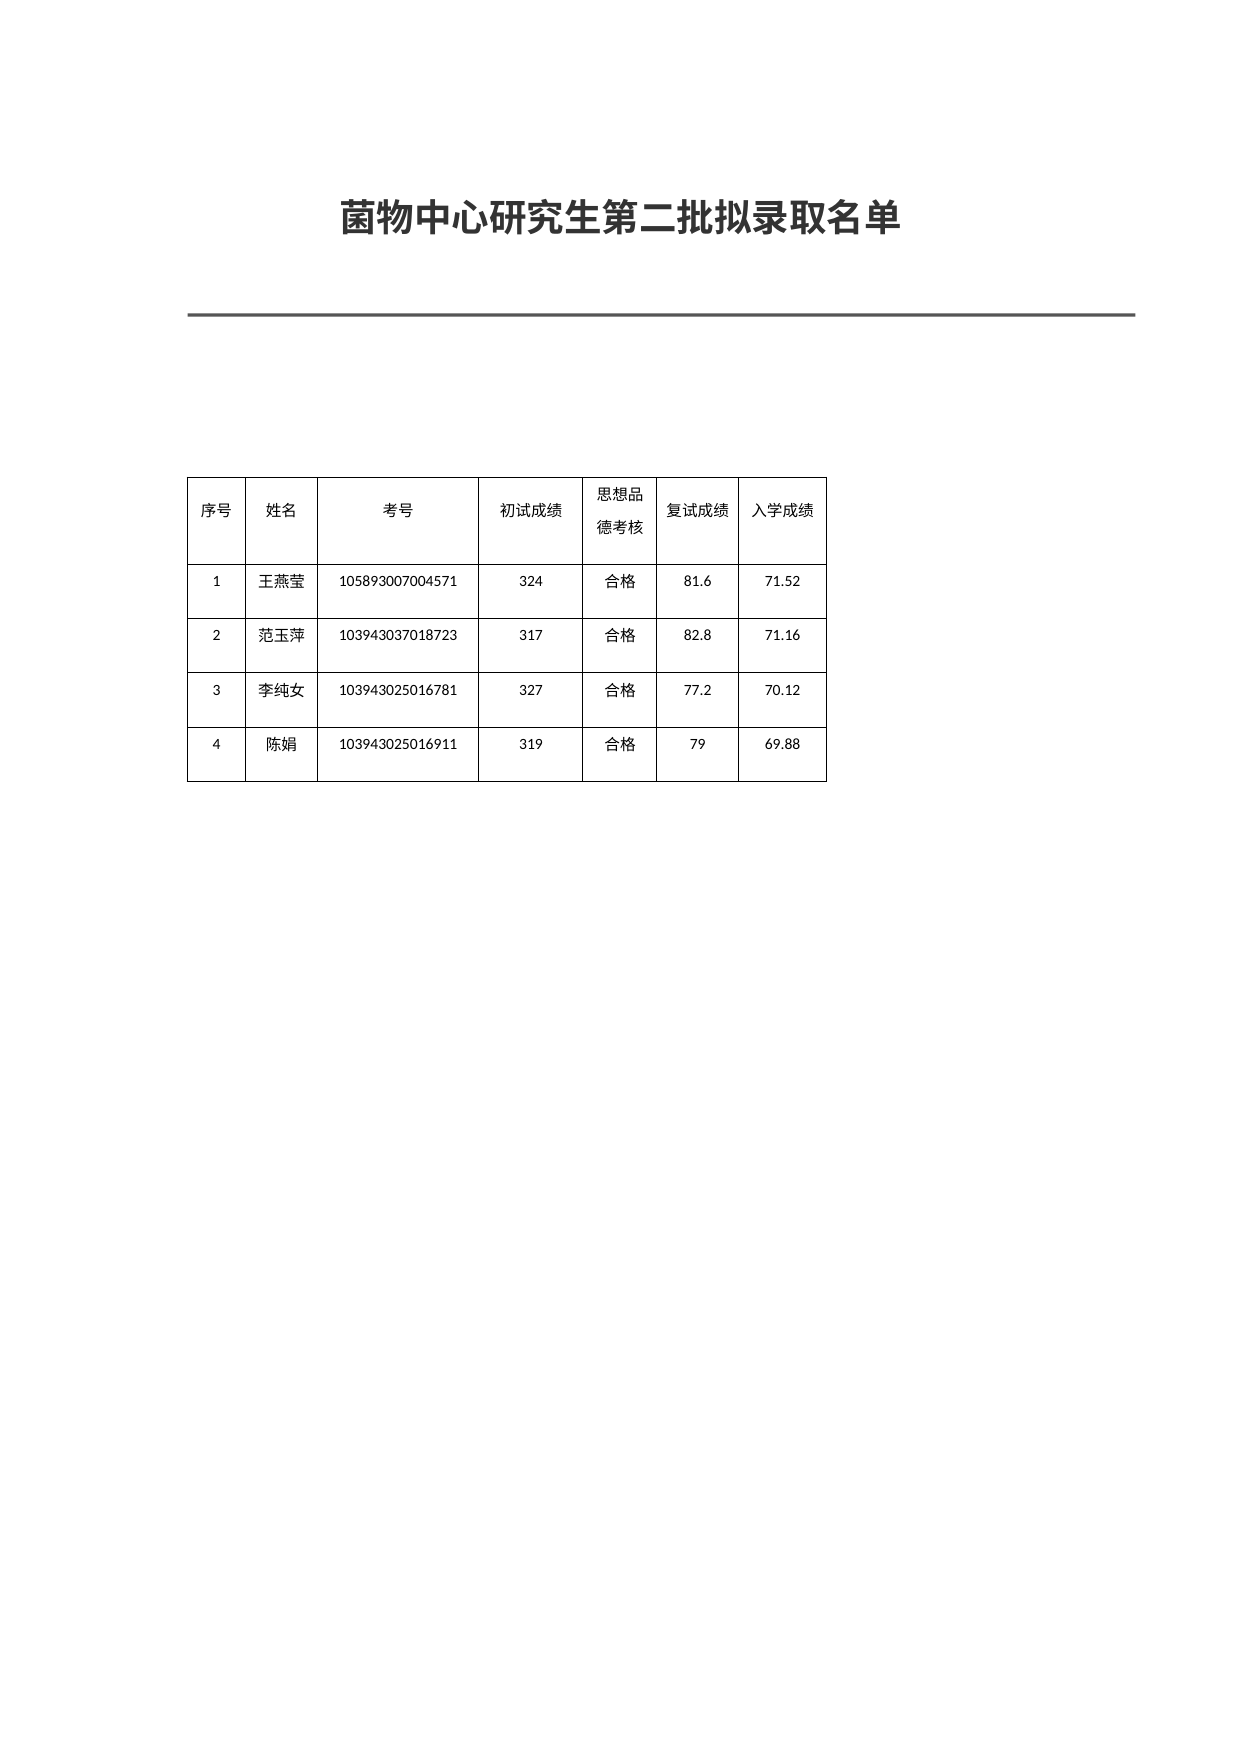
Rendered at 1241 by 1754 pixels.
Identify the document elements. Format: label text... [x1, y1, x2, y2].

table_cell 103943025016911 [318, 728, 478, 781]
table_cell 合格 [583, 728, 656, 781]
table_header 复试成绩 [657, 478, 738, 563]
table_cell 327 [479, 673, 582, 727]
table_cell 合格 [583, 565, 656, 618]
subtitle 菌物中心研究生第二批拟录取名单 [187, 183, 1053, 248]
table_cell 105893007004571 [318, 565, 478, 618]
table_cell 77.2 [657, 673, 738, 727]
table_cell 王燕莹 [246, 565, 317, 618]
table_cell 合格 [583, 619, 656, 672]
table_cell 合格 [583, 673, 656, 727]
table_cell 4 [188, 728, 245, 781]
table_cell 李纯女 [246, 673, 317, 727]
table_header 序号 [188, 478, 245, 563]
table_cell 319 [479, 728, 582, 781]
table_cell 324 [479, 565, 582, 618]
table_header 考号 [318, 478, 478, 563]
table_header 初试成绩 [479, 478, 582, 563]
table_cell 317 [479, 619, 582, 672]
table_cell 1 [188, 565, 245, 618]
table_cell 陈娟 [246, 728, 317, 781]
table_cell 81.6 [657, 565, 738, 618]
table_cell 70.12 [739, 673, 826, 727]
table_cell 103943037018723 [318, 619, 478, 672]
table_header 入学成绩 [739, 478, 826, 563]
table_cell 69.88 [739, 728, 826, 781]
table_cell 71.16 [739, 619, 826, 672]
table_cell 82.8 [657, 619, 738, 672]
table_cell 范玉萍 [246, 619, 317, 672]
table_cell 2 [188, 619, 245, 672]
table_cell 103943025016781 [318, 673, 478, 727]
table_cell 79 [657, 728, 738, 781]
table_cell 71.52 [739, 565, 826, 618]
table_header 思想品德考核 [583, 478, 656, 563]
table_cell 3 [188, 673, 245, 727]
table_header 姓名 [246, 478, 317, 563]
